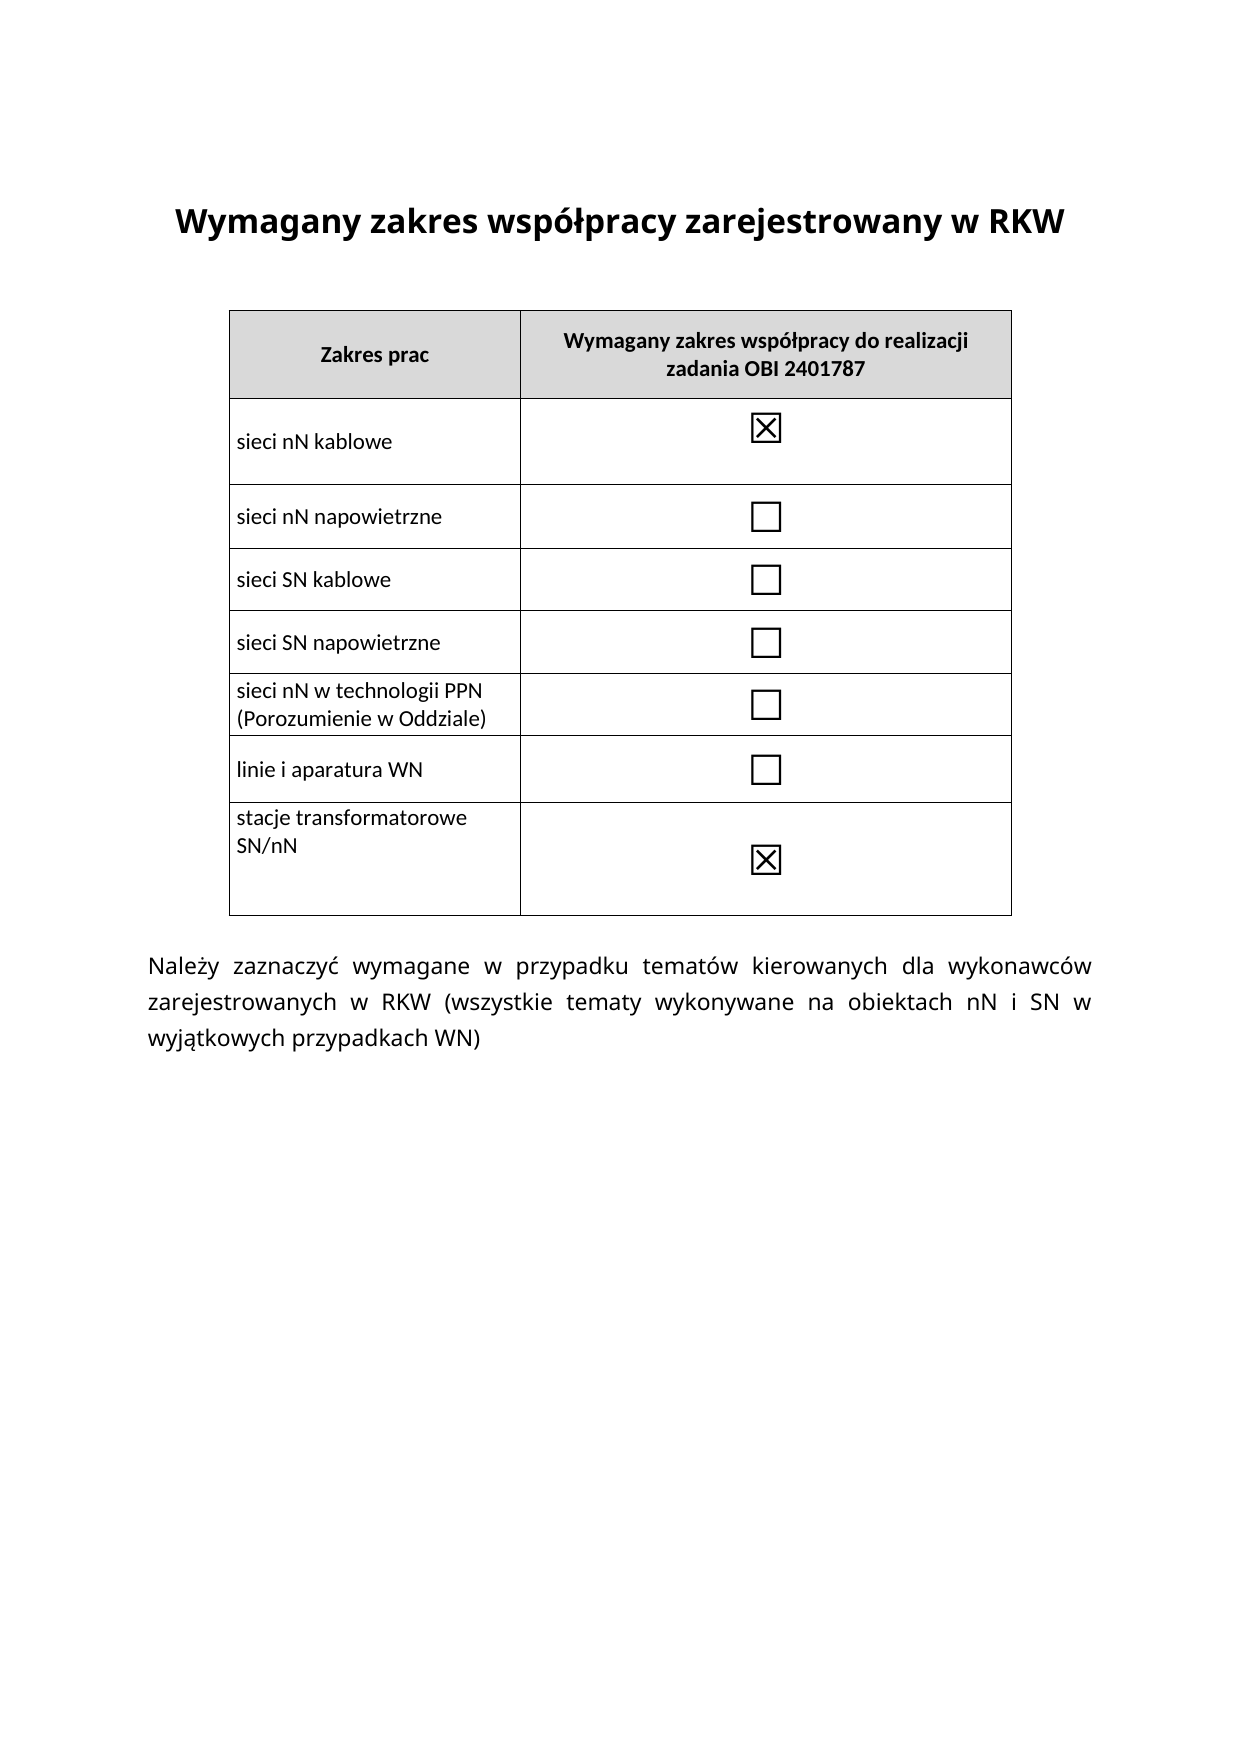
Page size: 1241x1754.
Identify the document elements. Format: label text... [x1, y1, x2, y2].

table_cell linie i aparatura WN [230, 736, 520, 802]
table_cell stacje transformatorowe SN/nN [230, 803, 520, 915]
table_header Wymagany zakres współpracy do realizacji zadania OBI 2401787 [521, 311, 1011, 398]
table_cell sieci nN w technologii PPN (Porozumienie w Oddziale) [230, 674, 520, 735]
table_cell sieci nN napowietrzne [230, 485, 520, 548]
table_cell sieci SN napowietrzne [230, 611, 520, 672]
table_header Zakres prac [230, 311, 520, 398]
text Należy zaznaczyć wymagane w przypadku tematów kierowanych dla wykonawców zarejestrowanych w RKW (wszystkie tematy wykonywane na obiektach nN i SN w wyjątkowych przypadkach WN) [148, 950, 1093, 1053]
subtitle Wymagany zakres współpracy zarejestrowany w RKW [148, 198, 1093, 243]
table_cell sieci nN kablowe [230, 399, 520, 484]
table_cell [521, 399, 1011, 484]
table_cell sieci SN kablowe [230, 549, 520, 610]
